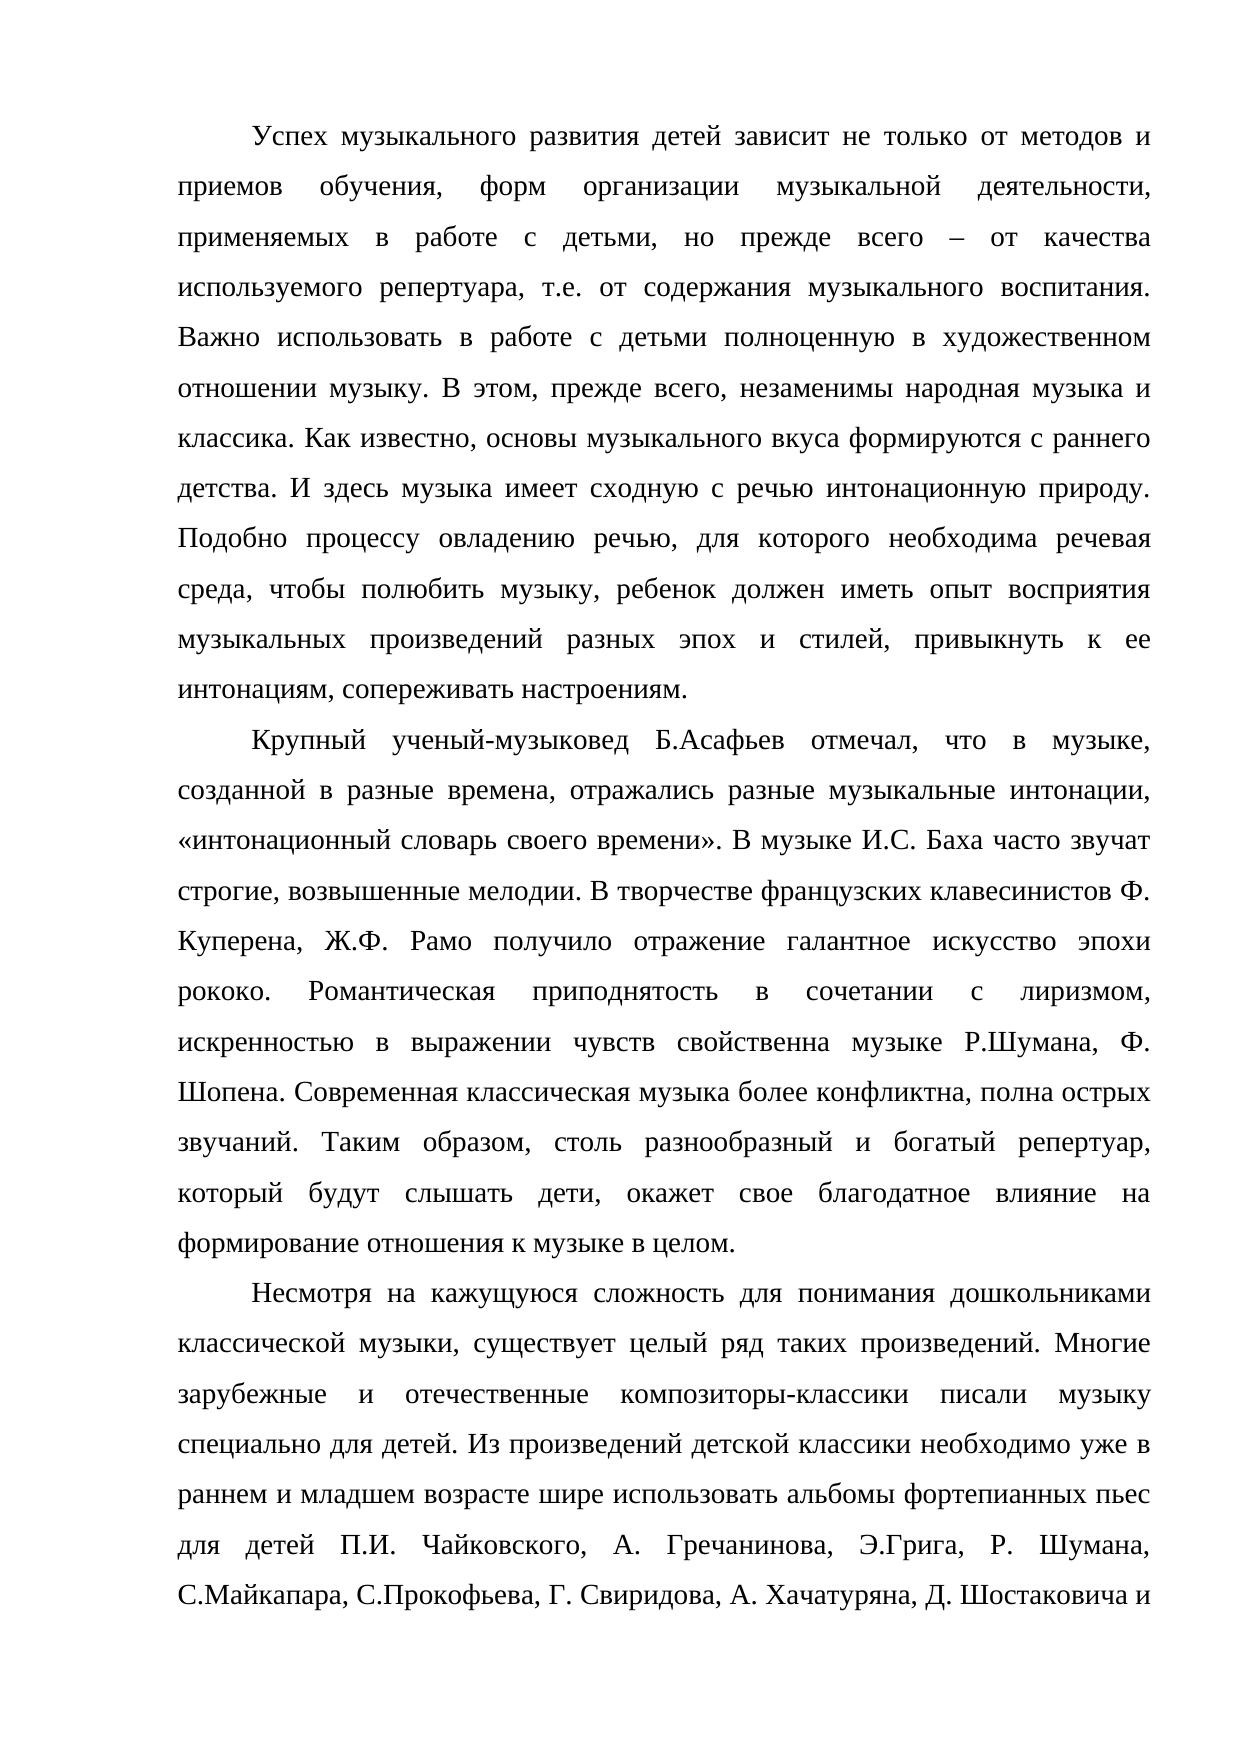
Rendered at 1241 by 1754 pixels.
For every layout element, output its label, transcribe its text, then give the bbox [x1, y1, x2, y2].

text Успех музыкального развития детей зависит не только от методов и приемов обучения, форм организации музыкальной деятельности, применяемых в работе с детьми, но прежде всего – от качества используемого репертуара, т.е. от содержания музыкального воспитания. Важно использовать в работе с детьми полноценную в художественном отношении музыку. В этом, прежде всего, незаменимы народная музыка и классика. Как известно, основы музыкального вкуса формируются с раннего детства. И здесь музыка имеет сходную с речью интонационную природу. Подобно процессу овладению речью, для которого необходима речевая среда, чтобы полюбить музыку, ребенок должен иметь опыт восприятия музыкальных произведений разных эпох и стилей, привыкнуть к ее интонациям, сопереживать настроениям. [177, 118, 1152, 705]
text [177, 1275, 1152, 1611]
text Крупный ученый-музыковед Б.Асафьев отмечал, что в музыке, созданной в разные времена, отражались разные музыкальные интонации, «интонационный словарь своего времени». В музыке И.С. Баха часто звучат строгие, возвышенные мелодии. В творчестве французских клавесинистов Ф. Куперена, Ж.Ф. Рамо получило отражение галантное искусство эпохи рококо. Романтическая приподнятость в сочетании с лиризмом, искренностью в выражении чувств свойственна музыке Р.Шумана, Ф. Шопена. Современная классическая музыка более конфликтна, полна острых звучаний. Таким образом, столь разнообразный и богатый репертуар, который будут слышать дети, окажет свое благодатное влияние на формирование отношения к музыке в целом. [177, 722, 1152, 1258]
